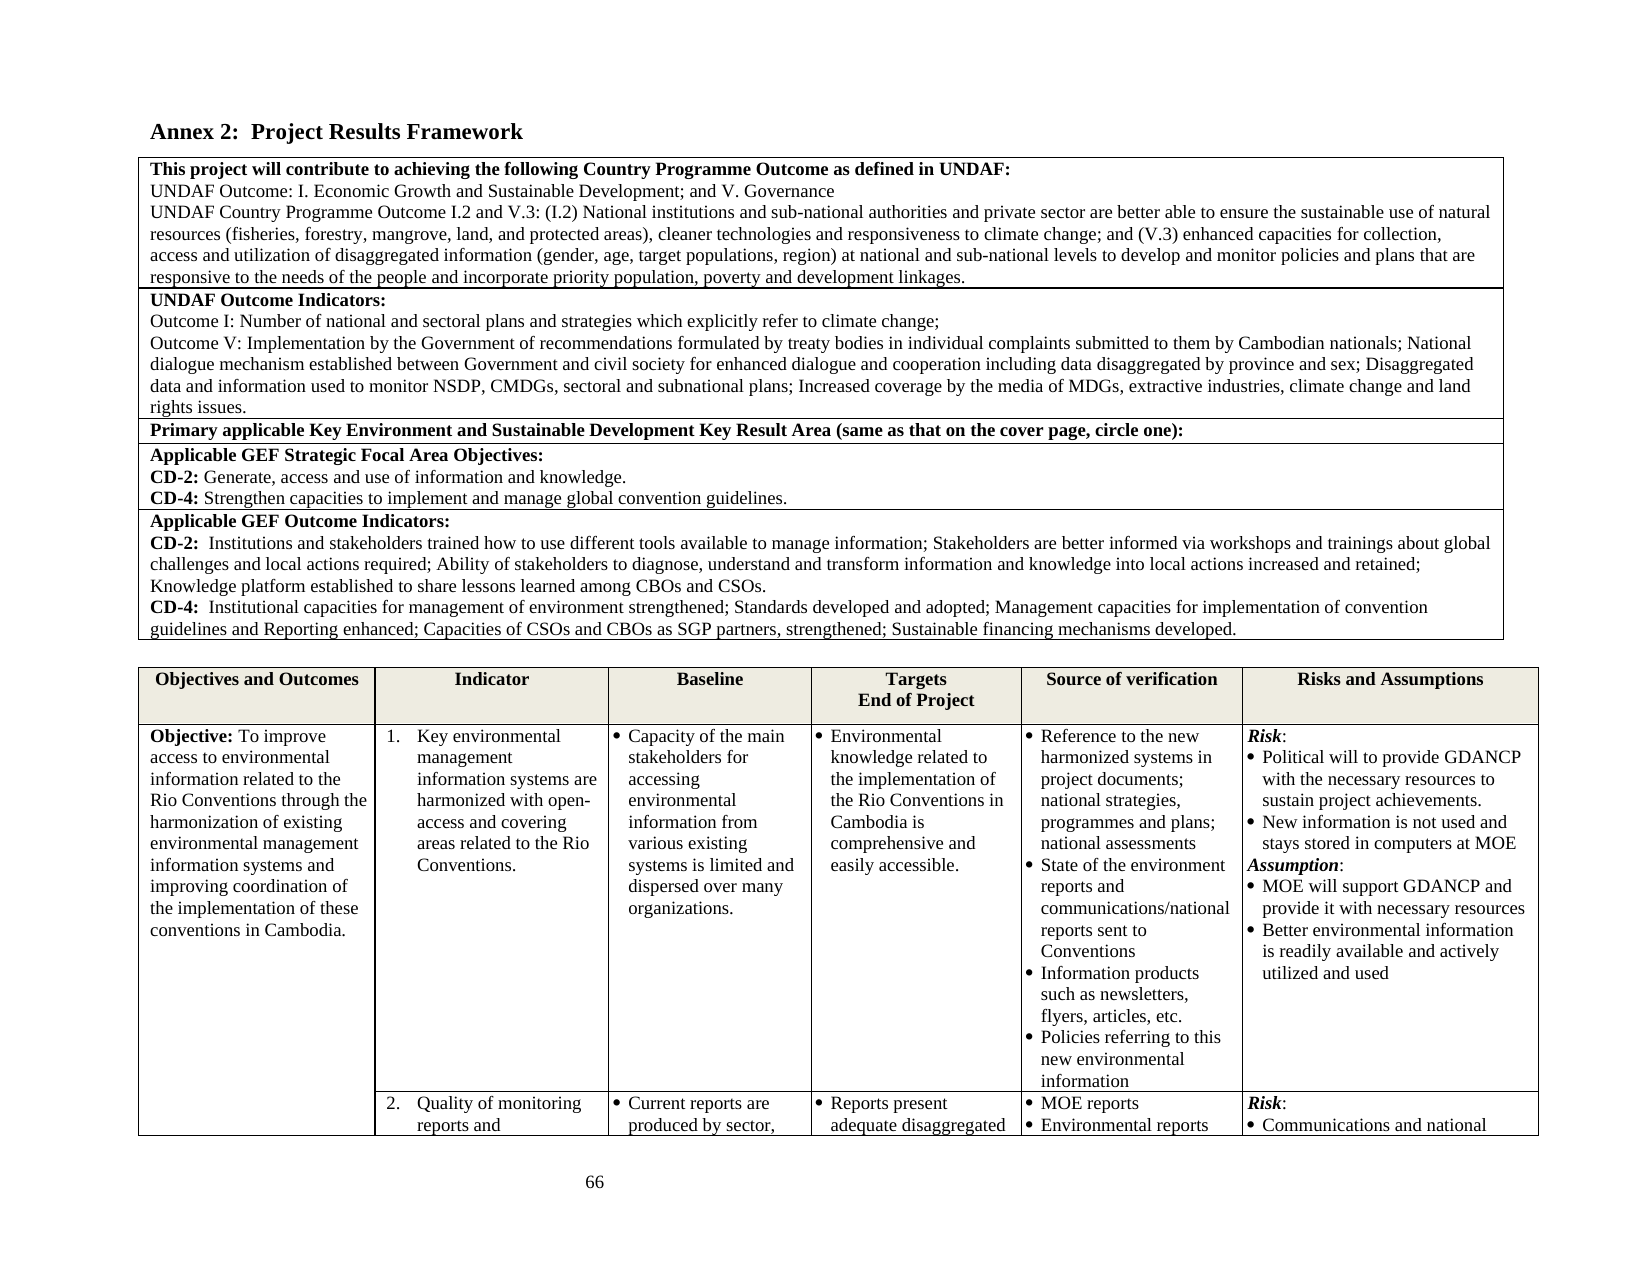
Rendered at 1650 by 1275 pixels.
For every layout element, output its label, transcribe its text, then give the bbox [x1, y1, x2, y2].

table_cell UNDAF Outcome Indicators: Outcome I: Number of national and sectoral plans and strategies which explicitly refer to climate change; Outcome V: Implementation by the Government of recommendations formulated by treaty bodies in individual complaints submitted to them by Cambodian nationals; National dialogue mechanism established between Government and civil society for enhanced dialogue and cooperation including data disaggregated by province and sex; Disaggregated data and information used to monitor NSDP, CMDGs, sectoral and subnational plans; Increased coverage by the media of MDGs, extractive industries, climate change and land rights issues. [139, 289, 1503, 418]
table_header Targets End of Project [812, 668, 1021, 723]
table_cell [376, 1092, 608, 1135]
table_header Baseline [609, 668, 811, 723]
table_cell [812, 1092, 1021, 1135]
table_cell Capacity of the main stakeholders for accessing environmental information from various existing systems is limited and dispersed over many organizations. [609, 725, 811, 1091]
table_cell Reference to the new harmonized systems in project documents; national strategies, programmes and plans; national assessments State of the environment reports and communications/national reports sent to Conventions Information products such as newsletters, flyers, articles, etc. Policies referring to this new environmental information [1022, 725, 1242, 1091]
table_cell Objective: To improve access to environmental information related to the Rio Conventions through the harmonization of existing environmental management information systems and improving coordination of the implementation of these conventions in Cambodia. [139, 725, 374, 1135]
table_header Risks and Assumptions [1243, 668, 1538, 723]
table_cell Environmental knowledge related to the implementation of the Rio Conventions in Cambodia is comprehensive and easily accessible. [812, 725, 1021, 1091]
table_header Objectives and Outcomes [139, 668, 374, 723]
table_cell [1243, 1092, 1538, 1135]
table_cell Applicable GEF Outcome Indicators: CD-2: Institutions and stakeholders trained how to use different tools available to manage information; Stakeholders are better informed via workshops and trainings about global challenges and local actions required; Ability of stakeholders to diagnose, understand and transform information and knowledge into local actions increased and retained; Knowledge platform established to share lessons learned among CBOs and CSOs. CD-4: Institutional capacities for management of environment strengthened; Standards developed and adopted; Management capacities for implementation of convention guidelines and Reporting enhanced; Capacities of CSOs and CBOs as SGP partners, strengthened; Sustainable financing mechanisms developed. [139, 510, 1503, 639]
table_cell Applicable GEF Strategic Focal Area Objectives: CD-2: Generate, access and use of information and knowledge. CD-4: Strengthen capacities to implement and manage global convention guidelines. [139, 444, 1503, 509]
subtitle Annex 2: Project Results Framework [150, 118, 1515, 144]
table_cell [609, 1092, 811, 1135]
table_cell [1022, 1092, 1242, 1135]
table_cell Risk: Political will to provide GDANCP with the necessary resources to sustain project achievements. New information is not used and stays stored in computers at MOE Assumption: MOE will support GDANCP and provide it with necessary resources Better environmental information is readily available and actively utilized and used [1243, 725, 1538, 1091]
table_header Indicator [376, 668, 608, 723]
table_header This project will contribute to achieving the following Country Programme Outcome as defined in UNDAF: UNDAF Outcome: I. Economic Growth and Sustainable Development; and V. Governance UNDAF Country Programme Outcome I.2 and V.3: (I.2) National institutions and sub-national authorities and private sector are better able to ensure the sustainable use of natural resources (fisheries, forestry, mangrove, land, and protected areas), cleaner technologies and responsiveness to climate change; and (V.3) enhanced capacities for collection, access and utilization of disaggregated information (gender, age, target populations, region) at national and sub-national levels to develop and monitor policies and plans that are responsive to the needs of the people and incorporate priority population, poverty and development linkages. [139, 158, 1503, 287]
table_cell Key environmental management information systems are harmonized with open-access and covering areas related to the Rio Conventions. [376, 725, 608, 1091]
table_cell Primary applicable Key Environment and Sustainable Development Key Result Area (same as that on the cover page, circle one): [139, 419, 1503, 443]
table_header Source of verification [1022, 668, 1242, 723]
